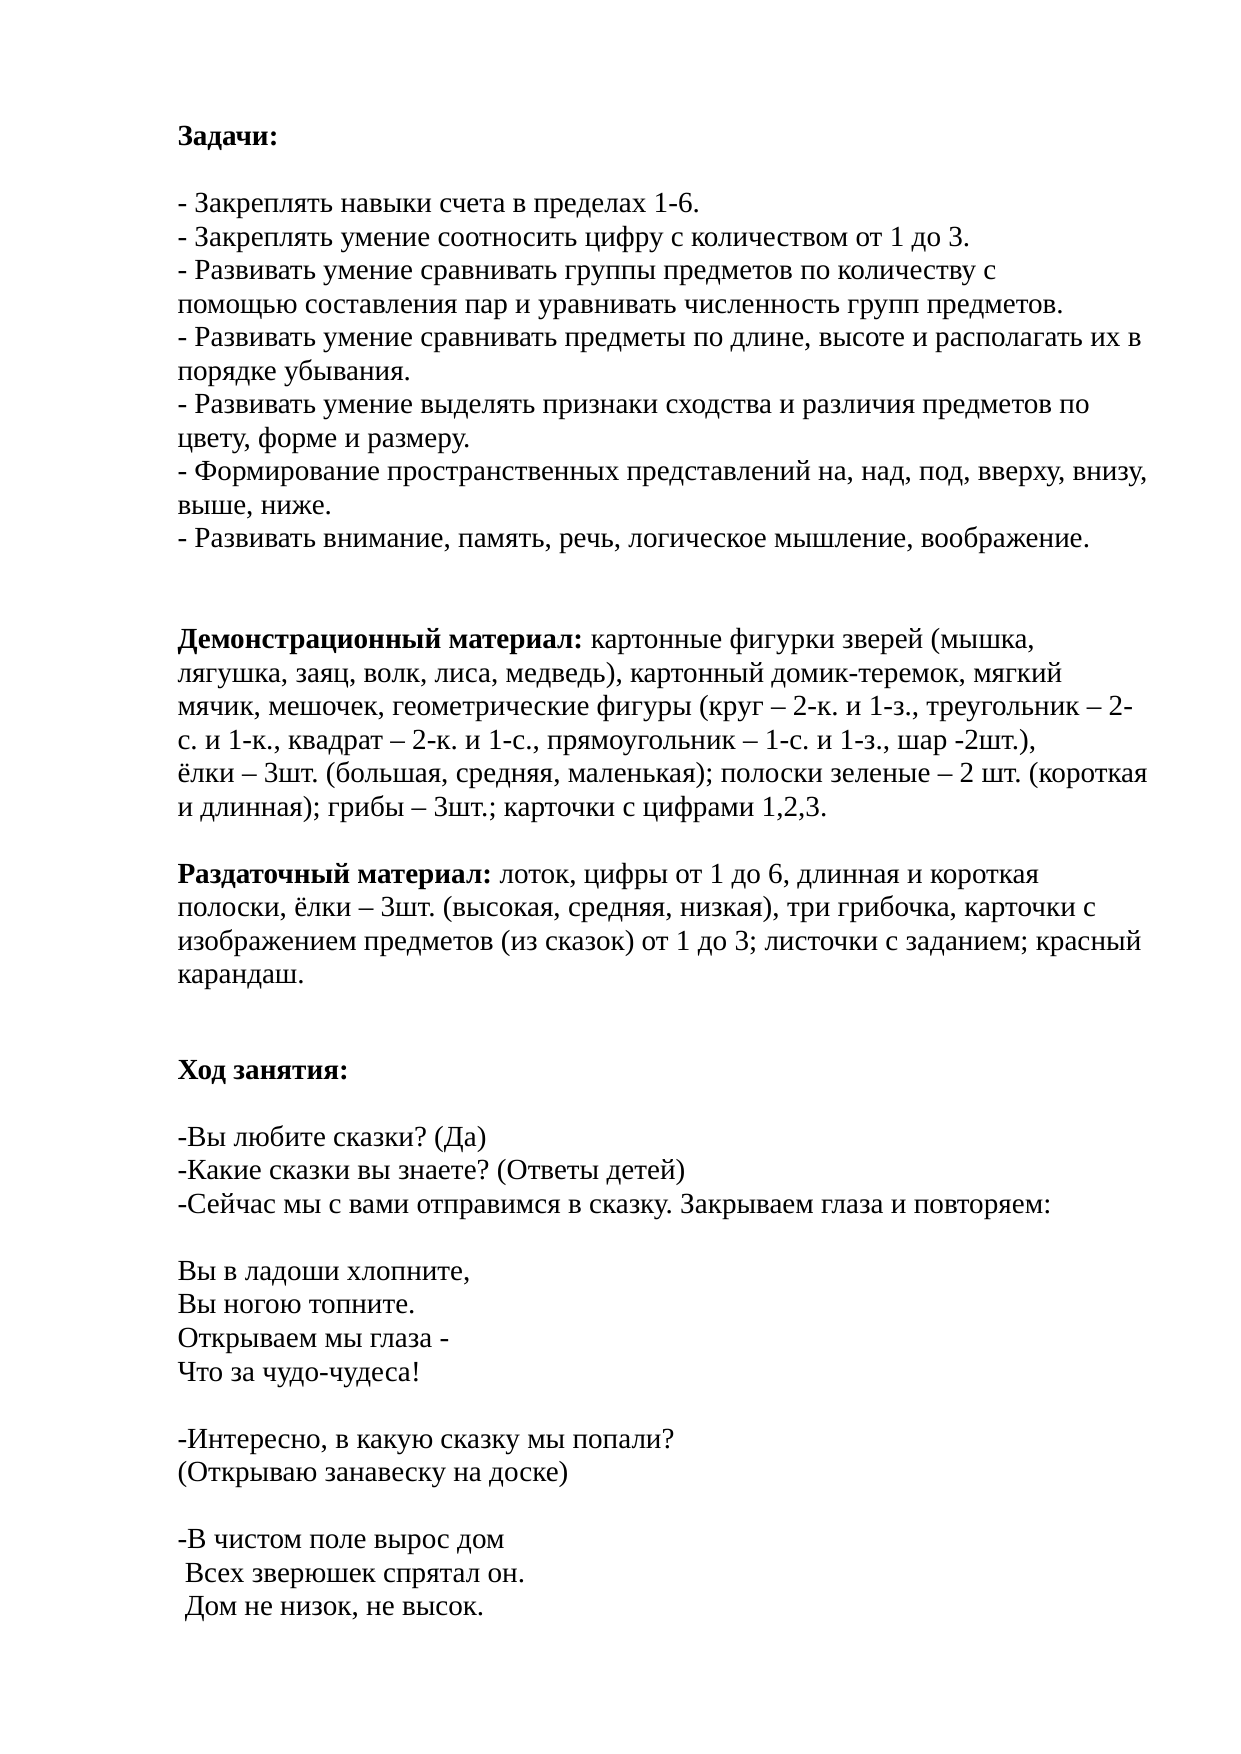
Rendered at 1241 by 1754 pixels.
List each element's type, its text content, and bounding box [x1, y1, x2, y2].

text Демонстрационный материал: картонные фигурки зверей (мышка, лягушка, заяц, волк, лиса, медведь), картонный домик-теремок, мягкий мячик, мешочек, геометрические фигуры (круг – 2-к. и 1-з., треугольник – 2-с. и 1-к., квадрат – 2-к. и 1-с., прямоугольник – 1-с. и 1-з., шар -2шт.), [177, 621, 1152, 755]
text Задачи: [177, 118, 1152, 152]
text - Развивать умение сравнивать предметы по длине, высоте и располагать их в порядке убывания. [177, 319, 1152, 386]
text Всех зверюшек спрятал он. [177, 1555, 1152, 1588]
text -В чистом поле вырос дом [177, 1521, 1152, 1555]
text -Вы любите сказки? (Да) [177, 1119, 1152, 1152]
text - Развивать внимание, память, речь, логическое мышление, воображение. [177, 521, 1152, 554]
text -Какие сказки вы знаете? (Ответы детей) [177, 1152, 1152, 1186]
text -Сейчас мы с вами отправимся в сказку. Закрываем глаза и повторяем: [177, 1186, 1152, 1219]
text ёлки – 3шт. (большая, средняя, маленькая); полоски зеленые – 2 шт. (короткая [177, 755, 1152, 789]
text - Развивать умение выделять признаки сходства и различия предметов по цвету, форме и размеру. [177, 386, 1152, 453]
text Вы ногою топните. [177, 1287, 1152, 1320]
text - Развивать умение сравнивать группы предметов по количеству с помощью составления пар и уравнивать численность групп предметов. [177, 252, 1152, 319]
text - Формирование пространственных представлений на, над, под, вверху, внизу, выше, ниже. [177, 453, 1152, 521]
text - Закреплять навыки счета в пределах 1-6. [177, 185, 1152, 219]
text (Открываю занавеску на доске) [177, 1454, 1152, 1488]
text Вы в ладоши хлопните, [177, 1253, 1152, 1287]
text - Закреплять умение соотносить цифру с количеством от 1 до 3. [177, 219, 1152, 252]
text -Интересно, в какую сказку мы попали? [177, 1421, 1152, 1454]
text Открываем мы глаза - [177, 1320, 1152, 1354]
text и длинная); грибы – 3шт.; карточки с цифрами 1,2,3. [177, 789, 1152, 822]
text Ход занятия: [177, 1052, 1152, 1085]
text Дом не низок, не высок. [177, 1588, 1152, 1622]
text Раздаточный материал: лоток, цифры от 1 до 6, длинная и короткая полоски, ёлки – 3шт. (высокая, средняя, низкая), три грибочка, карточки с изображением предметов (из сказок) от 1 до 3; листочки с заданием; красный карандаш. [177, 856, 1152, 990]
text Что за чудо-чудеса! [177, 1354, 1152, 1387]
